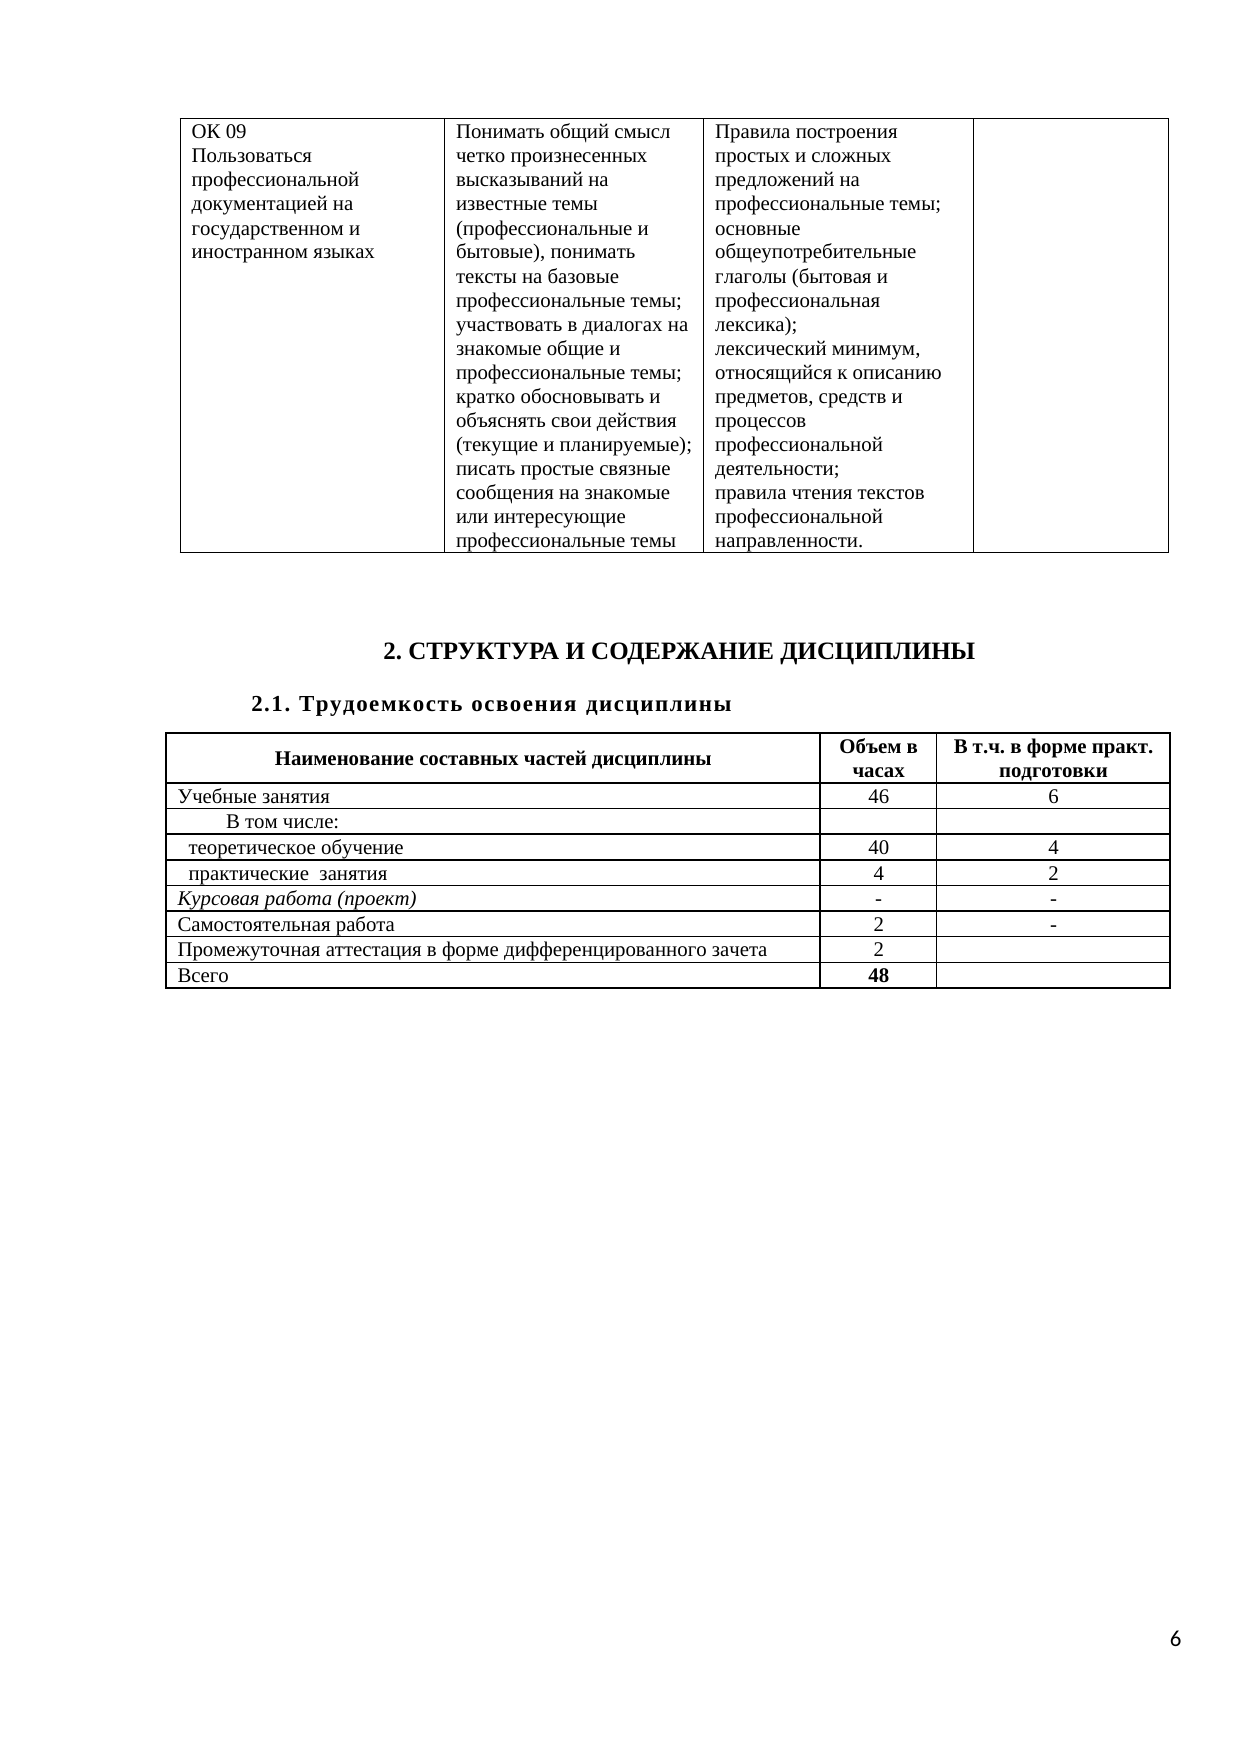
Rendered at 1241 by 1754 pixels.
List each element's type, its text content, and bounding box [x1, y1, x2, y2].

table_cell [937, 937, 1169, 961]
table_cell 4 [821, 861, 936, 884]
table_cell 2 [821, 912, 936, 936]
table_cell 6 [937, 784, 1169, 808]
text 2. Структура и содержание ДИСЦИПЛИНЫ [177, 636, 1181, 664]
table_cell 2 [821, 937, 936, 961]
table_cell - [821, 886, 936, 910]
table_header Объем в часах [821, 734, 936, 782]
table_cell 46 [821, 784, 936, 808]
table_cell 48 [821, 963, 936, 987]
table_cell [937, 809, 1169, 833]
table_cell [937, 963, 1169, 987]
table_cell ОК 09 Пользоваться профессиональной документацией на государственном и иностранном языках [181, 119, 444, 552]
text 2.1. Трудоемкость освоения дисциплины [177, 689, 1181, 716]
table_cell 4 [937, 835, 1169, 859]
table_cell Правила построения простых и сложных предложений на профессиональные темы; основные общеупотребительные глаголы (бытовая и профессиональная лексика); лексический минимум, относящийся к описанию предметов, средств и процессов профессиональной деятельности; правила чтения текстов профессиональной направленности. [704, 119, 973, 552]
table_cell [974, 119, 1168, 552]
table_cell Учебные занятия [167, 784, 819, 808]
table_cell Курсовая работа (проект) [167, 886, 819, 910]
table_header В т.ч. в форме практ. подготовки [937, 734, 1169, 782]
table_cell 2 [937, 861, 1169, 884]
table_header Наименование составных частей дисциплины [167, 734, 819, 782]
table_cell теоретическое обучение [167, 835, 819, 859]
table_cell Самостоятельная работа [167, 912, 819, 936]
table_cell [821, 809, 936, 833]
table_cell В том числе: [167, 809, 819, 833]
table_cell Всего [167, 963, 819, 987]
table_cell - [937, 886, 1169, 910]
table_cell Промежуточная аттестация в форме дифференцированного зачета [167, 937, 819, 961]
table_cell Понимать общий смысл четко произнесенных высказываний на известные темы (профессиональные и бытовые), понимать тексты на базовые профессиональные темы; участвовать в диалогах на знакомые общие и профессиональные темы; кратко обосновывать и объяснять свои действия (текущие и планируемые); писать простые связные сообщения на знакомые или интересующие профессиональные темы [445, 119, 703, 552]
table_cell практические занятия [167, 861, 819, 884]
table_cell - [937, 912, 1169, 936]
table_cell 40 [821, 835, 936, 859]
